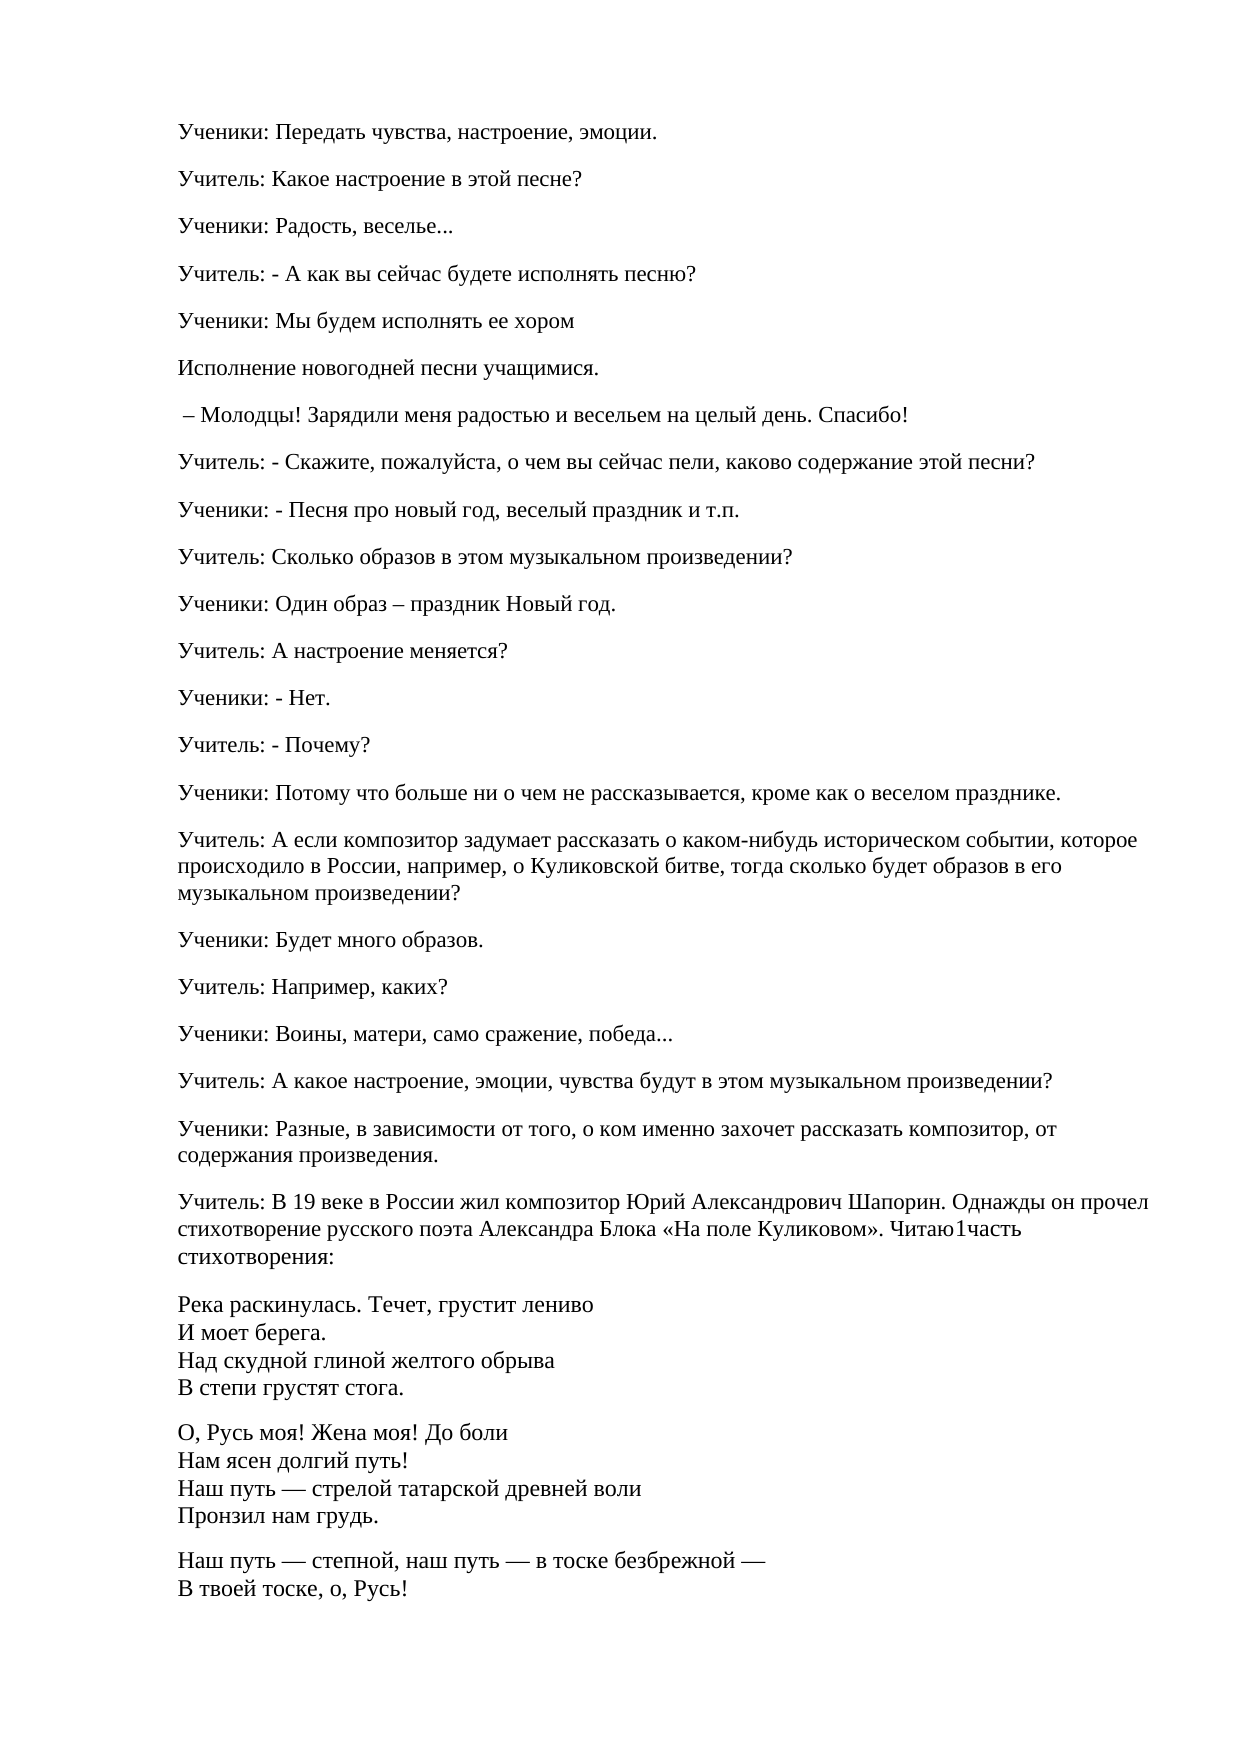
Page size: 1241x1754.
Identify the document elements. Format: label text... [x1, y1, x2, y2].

text Ученики: Воины, матери, само сражение, победа... [177, 1020, 1152, 1047]
text Ученики: Разные, в зависимости от того, о ком именно захочет рассказать композитор, от содержания произведения. [177, 1114, 1152, 1167]
text Учитель: - Скажите, пожалуйста, о чем вы сейчас пели, каково содержание этой песни? [177, 448, 1152, 475]
text Ученики: Радость, веселье... [177, 212, 1152, 239]
text Исполнение новогодней песни учащимися. [177, 354, 1152, 380]
text Ученики: - Песня про новый год, веселый праздник и т.п. [177, 496, 1152, 522]
text Ученики: Потому что больше ни о чем не рассказывается, кроме как о веселом празднике. [177, 779, 1152, 805]
text Учитель: - Почему? [177, 732, 1152, 758]
text Учитель: - А как вы сейчас будете исполнять песню? [177, 260, 1152, 286]
text Ученики: Один образ – праздник Новый год. [177, 590, 1152, 616]
text Учитель: Какое настроение в этой песне? [177, 165, 1152, 192]
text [177, 1546, 1152, 1602]
text Ученики: - Нет. [177, 684, 1152, 711]
text Ученики: Будет много образов. [177, 926, 1152, 952]
text Ученики: Мы будем исполнять ее хором [177, 307, 1152, 333]
text – Молодцы! Зарядили меня радостью и весельем на целый день. Спасибо! [177, 401, 1152, 428]
text Учитель: А какое настроение, эмоции, чувства будут в этом музыкальном произведении? [177, 1067, 1152, 1094]
text О, Русь моя! Жена моя! До боли Нам ясен долгий путь! Наш путь — стрелой татарской древней воли Пронзил нам грудь. [177, 1418, 1152, 1529]
text Учитель: Сколько образов в этом музыкальном произведении? [177, 543, 1152, 569]
text Река раскинулась. Течет, грустит лениво И моет берега. Над скудной глиной желтого обрыва В степи грустят стога. [177, 1291, 1152, 1401]
text Учитель: Например, каких? [177, 973, 1152, 999]
text Учитель: А если композитор задумает рассказать о каком-нибудь историческом событии, которое происходило в России, например, о Куликовской битве, тогда сколько будет образов в его музыкальном произведении? [177, 826, 1152, 905]
text Учитель: В 19 веке в России жил композитор Юрий Александрович Шапорин. Однажды он прочел стихотворение русского поэта Александра Блока «На поле Куликовом». Читаю1часть стихотворения: [177, 1188, 1152, 1270]
text Ученики: Передать чувства, настроение, эмоции. [177, 118, 1152, 144]
text Учитель: А настроение меняется? [177, 637, 1152, 663]
